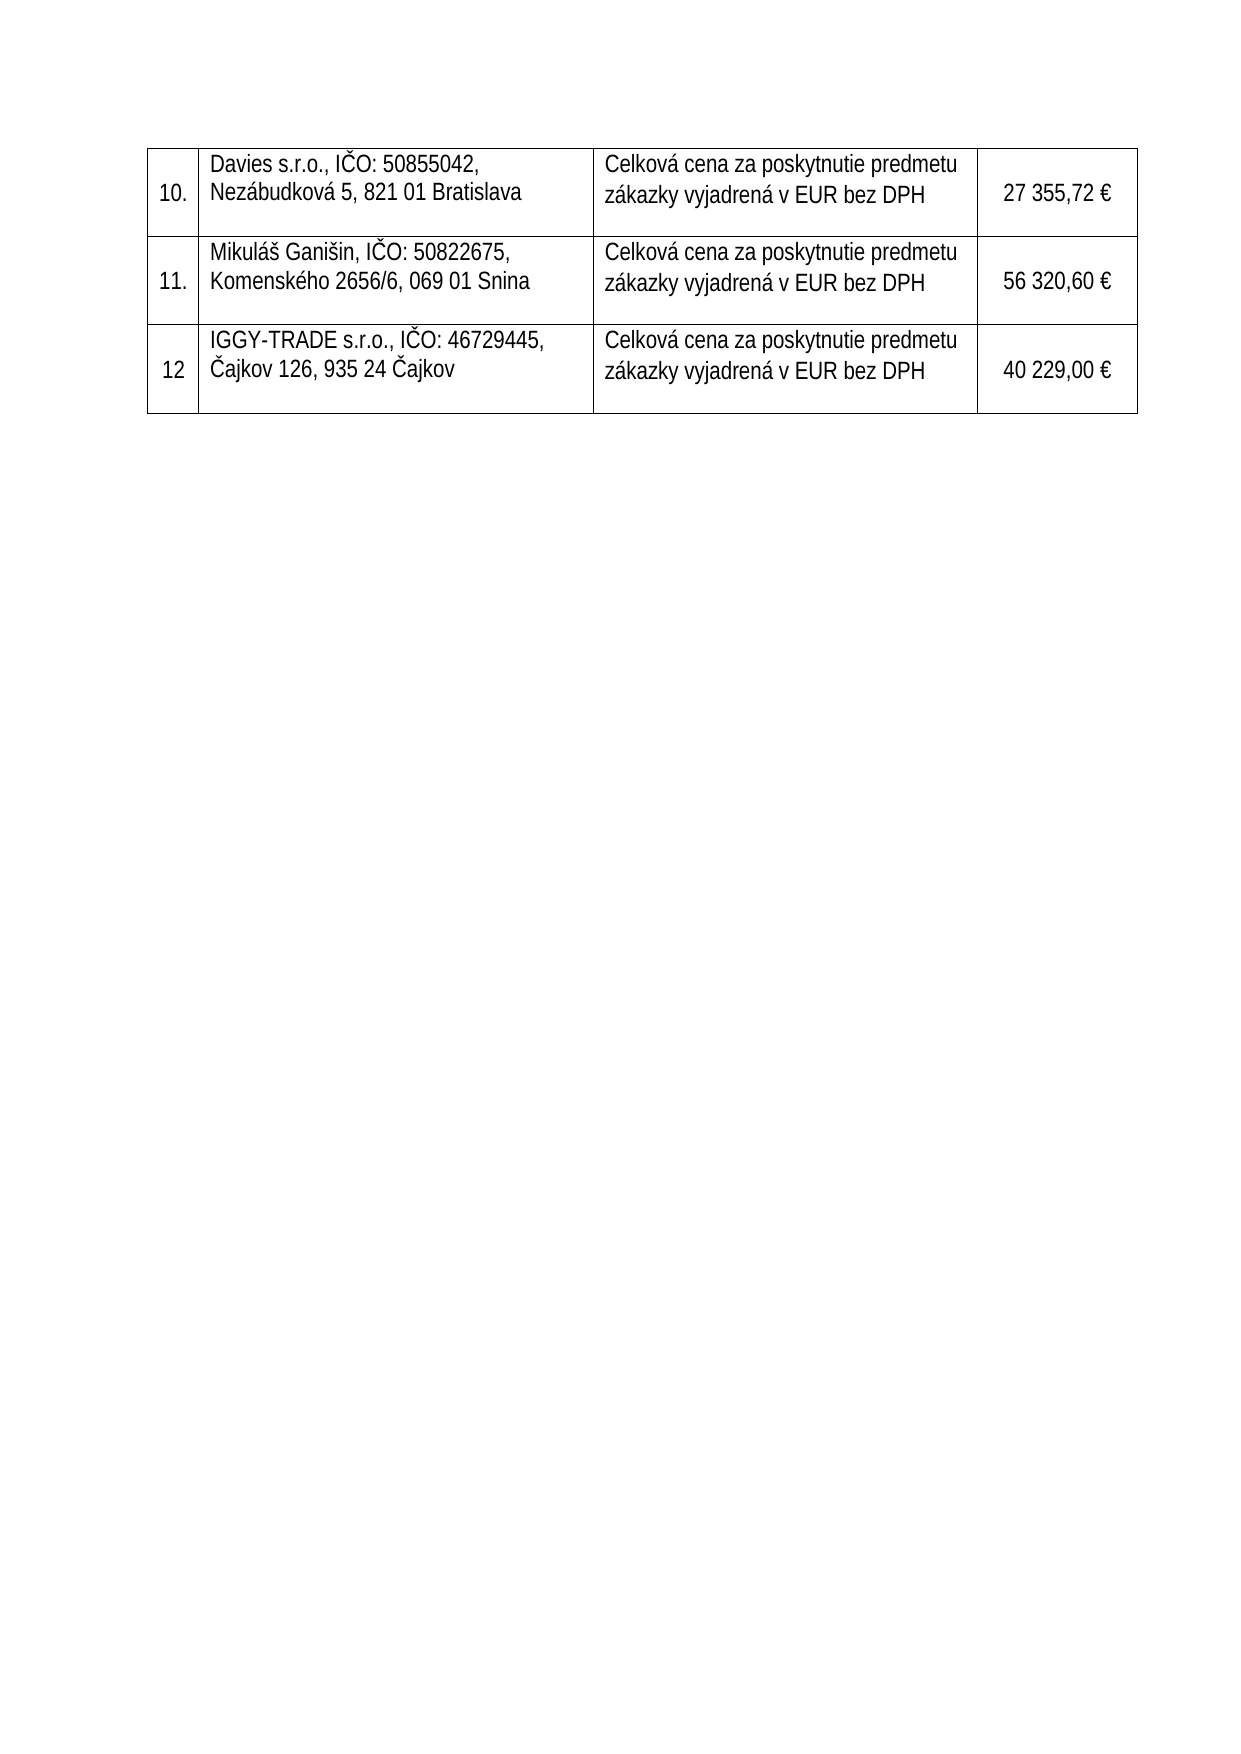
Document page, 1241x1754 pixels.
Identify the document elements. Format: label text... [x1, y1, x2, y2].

table_cell 27 355,72 € [978, 149, 1137, 236]
table_cell Celková cena za poskytnutie predmetu zákazky vyjadrená v EUR bez DPH [594, 325, 977, 413]
table_cell 11. [148, 237, 198, 324]
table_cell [594, 149, 977, 236]
table_cell 40 229,00 € [978, 325, 1137, 413]
table_cell Mikuláš Ganišin, IČO: 50822675, Komenského 2656/6, 069 01 Snina [199, 237, 593, 324]
table_cell 56 320,60 € [978, 237, 1137, 324]
table_cell Davies s.r.o., IČO: 50855042, Nezábudková 5, 821 01 Bratislava [199, 149, 593, 236]
table_cell 12 [148, 325, 198, 413]
table_cell 10. [148, 149, 198, 236]
table_cell IGGY-TRADE s.r.o., IČO: 46729445, Čajkov 126, 935 24 Čajkov [199, 325, 593, 413]
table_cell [594, 237, 977, 324]
